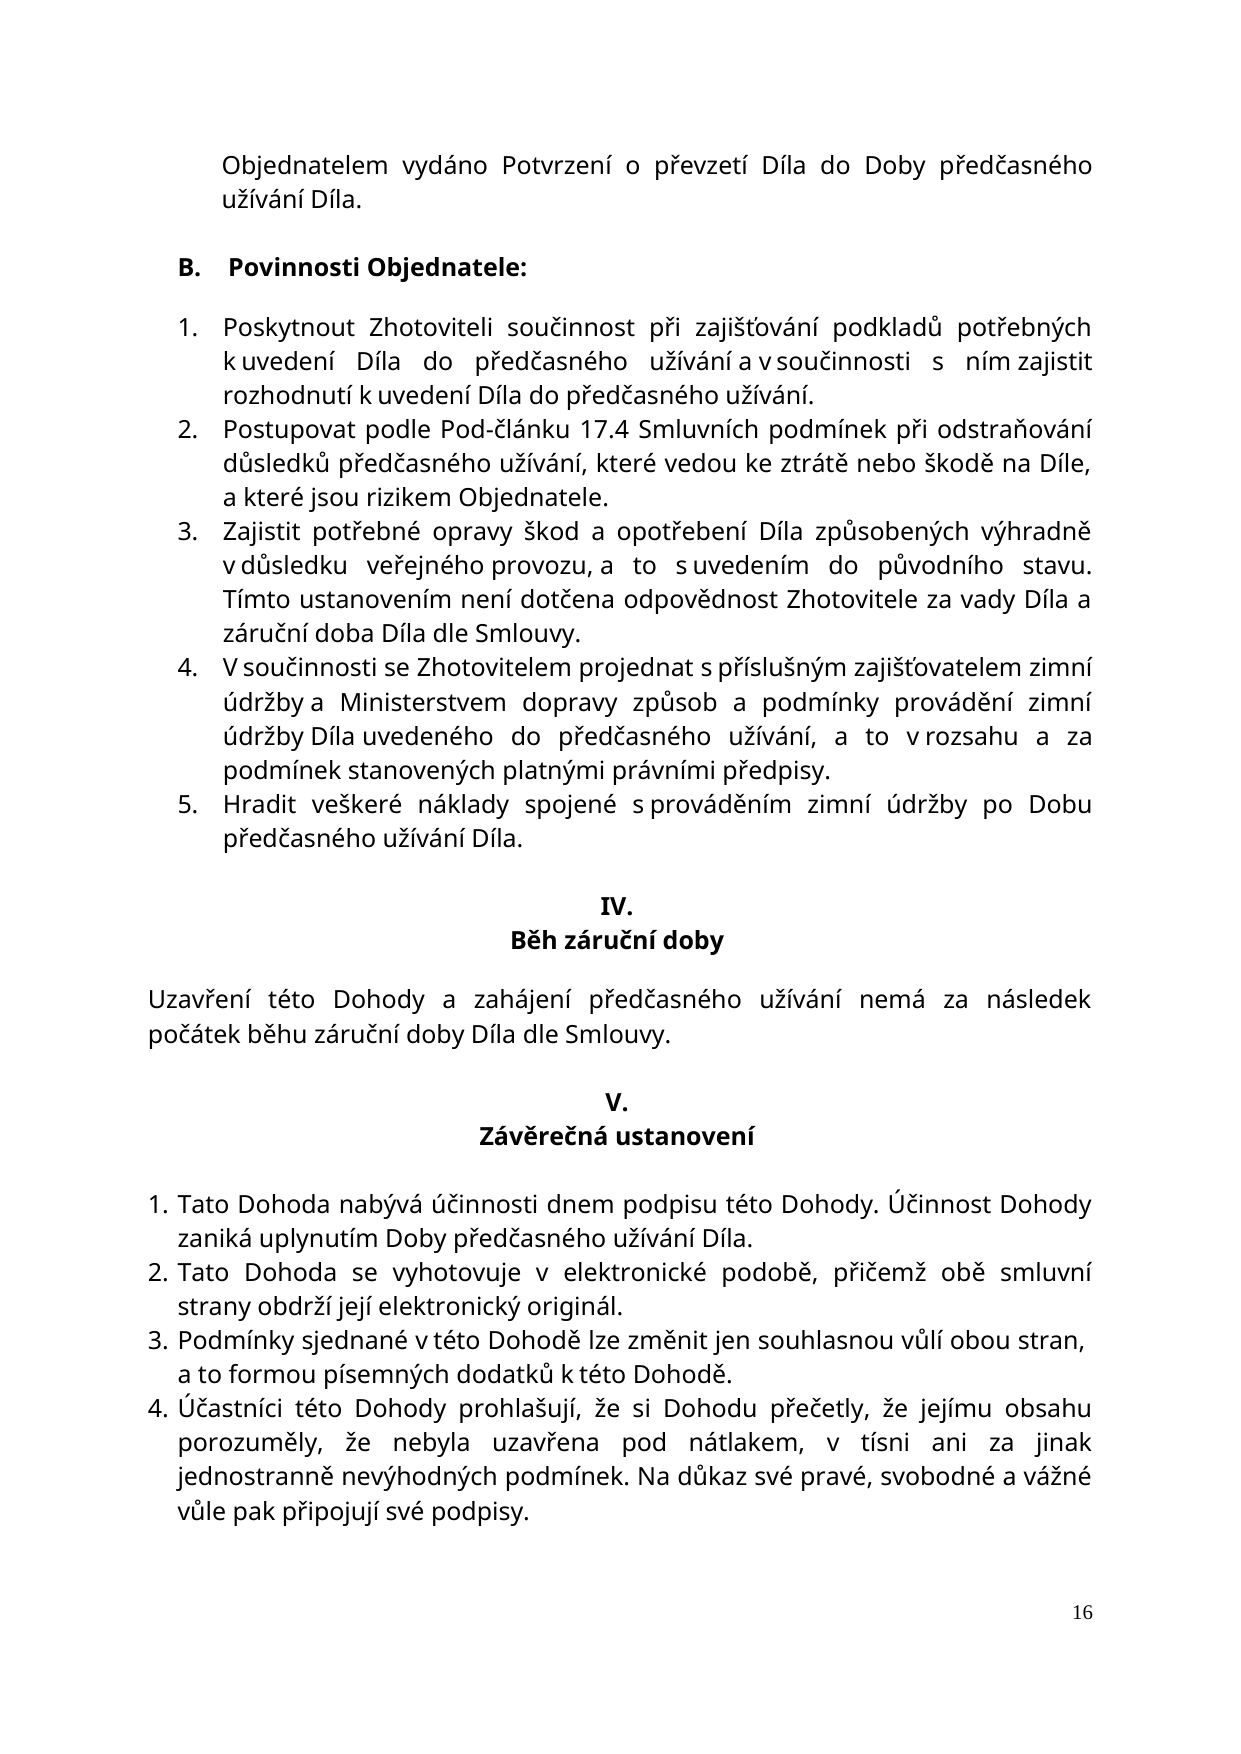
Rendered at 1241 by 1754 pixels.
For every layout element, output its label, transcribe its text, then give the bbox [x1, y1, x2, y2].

list V součinnosti se Zhotovitelem projednat s příslušným zajišťovatelem zimní údržby a Ministerstvem dopravy způsob a podmínky provádění zimní údržby Díla uvedeného do předčasného užívání, a to v rozsahu a za podmínek stanovených platnými právními předpisy. [177, 650, 1093, 786]
list Hradit veškeré náklady spojené s prováděním zimní údržby po Dobu předčasného užívání Díla. [177, 786, 1093, 854]
list Podmínky sjednané v této Dohodě lze změnit jen souhlasnou vůlí obou stran, a to formou písemných dodatků k této Dohodě. [148, 1323, 1093, 1391]
list Povinnosti Objednatele: [177, 250, 1093, 284]
list Postupovat podle Pod-článku 17.4 Smluvních podmínek při odstraňování důsledků předčasného užívání, které vedou ke ztrátě nebo škodě na Díle, a které jsou rizikem Objednatele. [177, 412, 1093, 514]
text IV. [148, 888, 1093, 923]
list Účastníci této Dohody prohlašují, že si Dohodu přečetly, že jejímu obsahu porozuměly, že nebyla uzavřena pod nátlakem, v tísni ani za jinak jednostranně nevýhodných podmínek. Na důkaz své pravé, svobodné a vážné vůle pak připojují své podpisy. [148, 1391, 1093, 1527]
text V. [148, 1084, 1093, 1118]
list Zajistit potřebné opravy škod a opotřebení Díla způsobených výhradně v důsledku veřejného provozu, a to s uvedením do původního stavu. Tímto ustanovením není dotčena odpovědnost Zhotovitele za vady Díla a záruční doba Díla dle Smlouvy. [177, 514, 1093, 650]
text Uzavření této Dohody a zahájení předčasného užívání nemá za následek počátek běhu záruční doby Díla dle Smlouvy. [148, 982, 1093, 1050]
text Běh záruční doby [148, 923, 1093, 957]
text Závěrečná ustanovení [148, 1118, 1093, 1152]
list Poskytnout Zhotoviteli součinnost při zajišťování podkladů potřebných k uvedení Díla do předčasného užívání a v součinnosti s ním zajistit rozhodnutí k uvedení Díla do předčasného užívání. [177, 309, 1093, 412]
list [176, 148, 1093, 216]
list Tato Dohoda se vyhotovuje v elektronické podobě, přičemž obě smluvní strany obdrží její elektronický originál. [148, 1255, 1093, 1323]
list Tato Dohoda nabývá účinnosti dnem podpisu této Dohody. Účinnost Dohody zaniká uplynutím Doby předčasného užívání Díla. [148, 1187, 1093, 1255]
